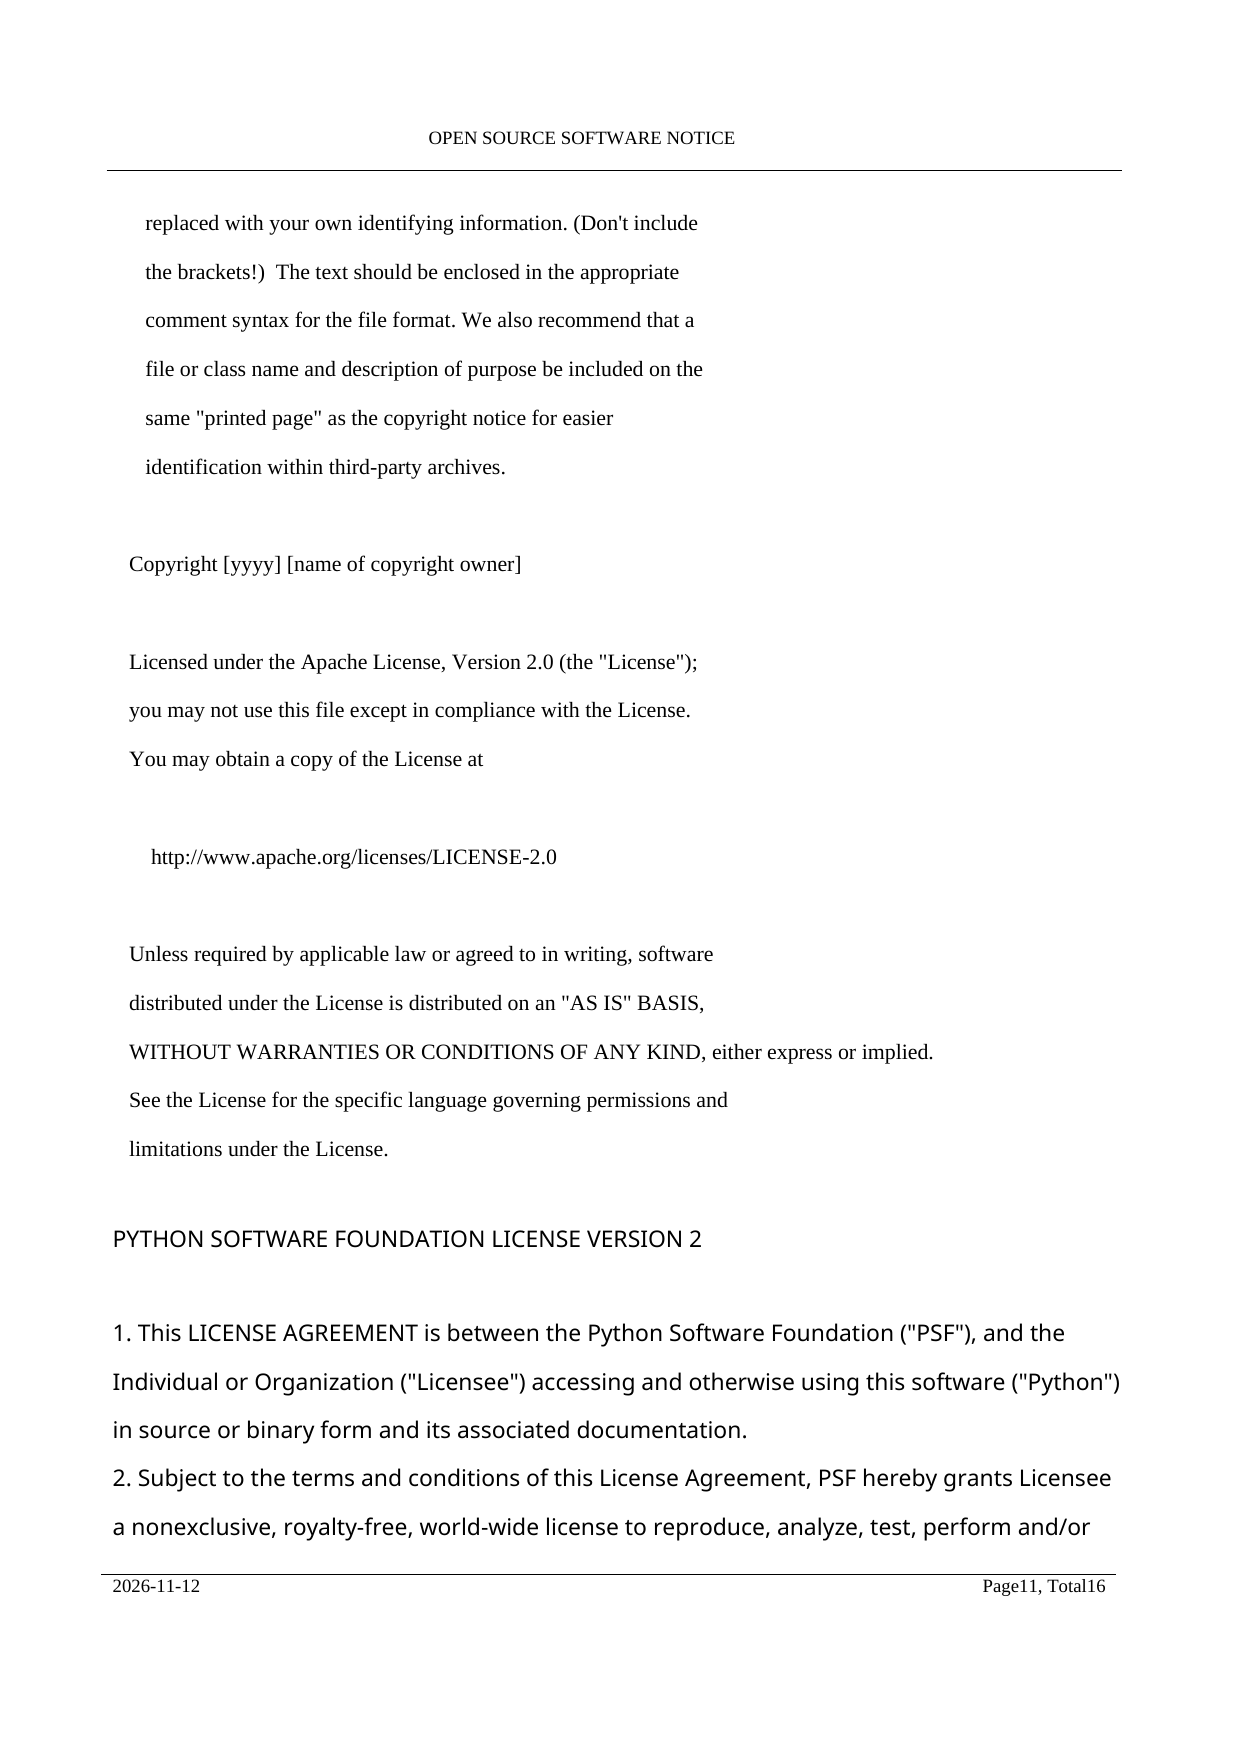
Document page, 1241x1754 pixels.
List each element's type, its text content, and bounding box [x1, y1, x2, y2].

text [112, 206, 1128, 1165]
text PYTHON SOFTWARE FOUNDATION LICENSE VERSION 2 [112, 1223, 1128, 1255]
text 1. This LICENSE AGREEMENT is between the Python Software Foundation ("PSF"), and the Individual or Organization ("Licensee") accessing and otherwise using this software ("Python") in source or binary form and its associated documentation. [112, 1316, 1128, 1446]
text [112, 1462, 1128, 1543]
